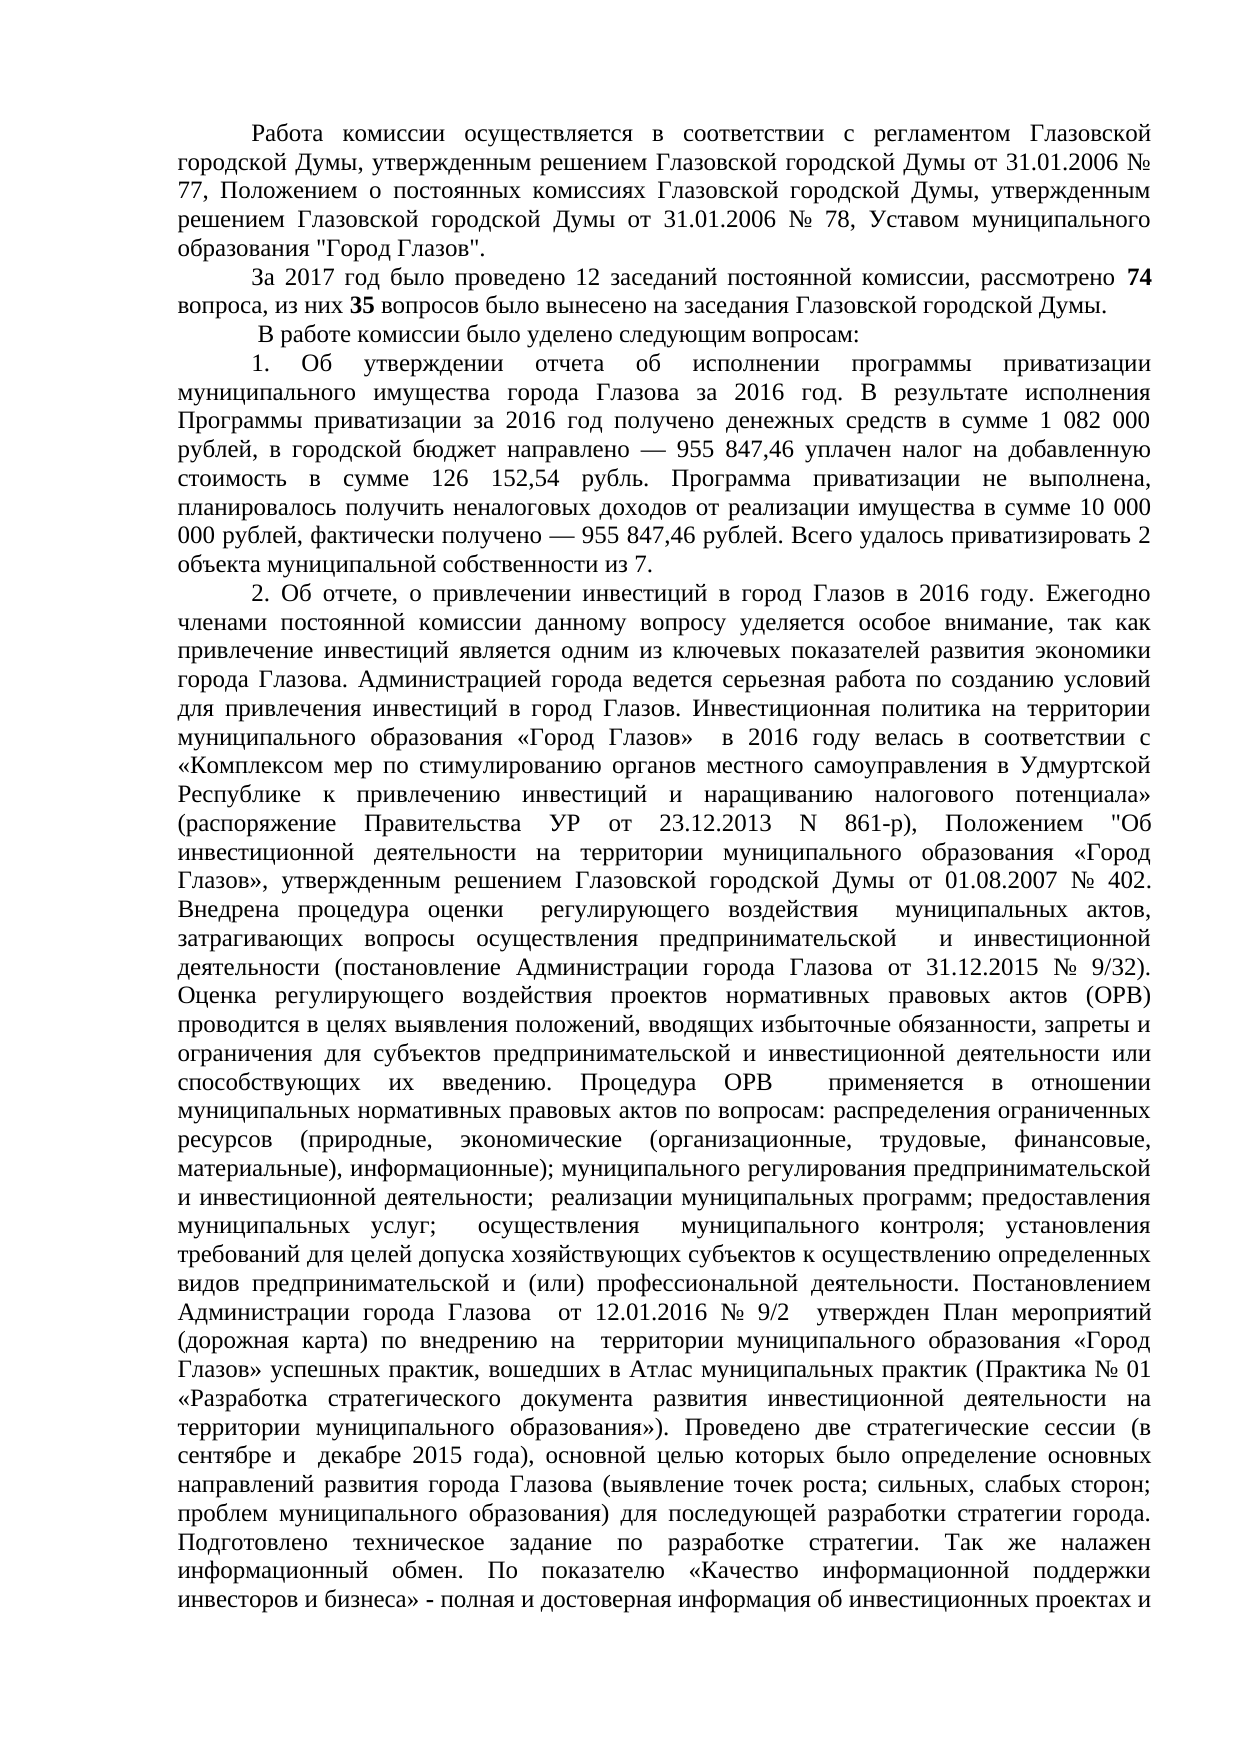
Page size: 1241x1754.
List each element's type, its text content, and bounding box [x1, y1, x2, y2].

text За 2017 год было проведено 12 заседаний постоянной комиссии, рассмотрено 74 вопроса, из них 35 вопросов было вынесено на заседания Глазовской городской Думы. [177, 262, 1152, 319]
text В работе комиссии было уделено следующим вопросам: [177, 319, 1152, 348]
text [177, 578, 1152, 1613]
text 1. Об утверждении отчета об исполнении программы приватизации муниципального имущества города Глазова за 2016 год. В результате исполнения Программы приватизации за 2016 год получено денежных средств в сумме 1 082 000 рублей, в городской бюджет направлено — 955 847,46 уплачен налог на добавленную стоимость в сумме 126 152,54 рубль. Программа приватизации не выполнена, планировалось получить неналоговых доходов от реализации имущества в сумме 10 000 000 рублей, фактически получено — 955 847,46 рублей. Всего удалось приватизировать 2 объекта муниципальной собственности из 7. [177, 348, 1152, 578]
text Работа комиссии осуществляется в соответствии с регламентом Глазовской городской Думы, утвержденным решением Глазовской городской Думы от 31.01.2006 № 77, Положением о постоянных комиссиях Глазовской городской Думы, утвержденным решением Глазовской городской Думы от 31.01.2006 № 78, Уставом муниципального образования "Город Глазов". [177, 118, 1152, 262]
